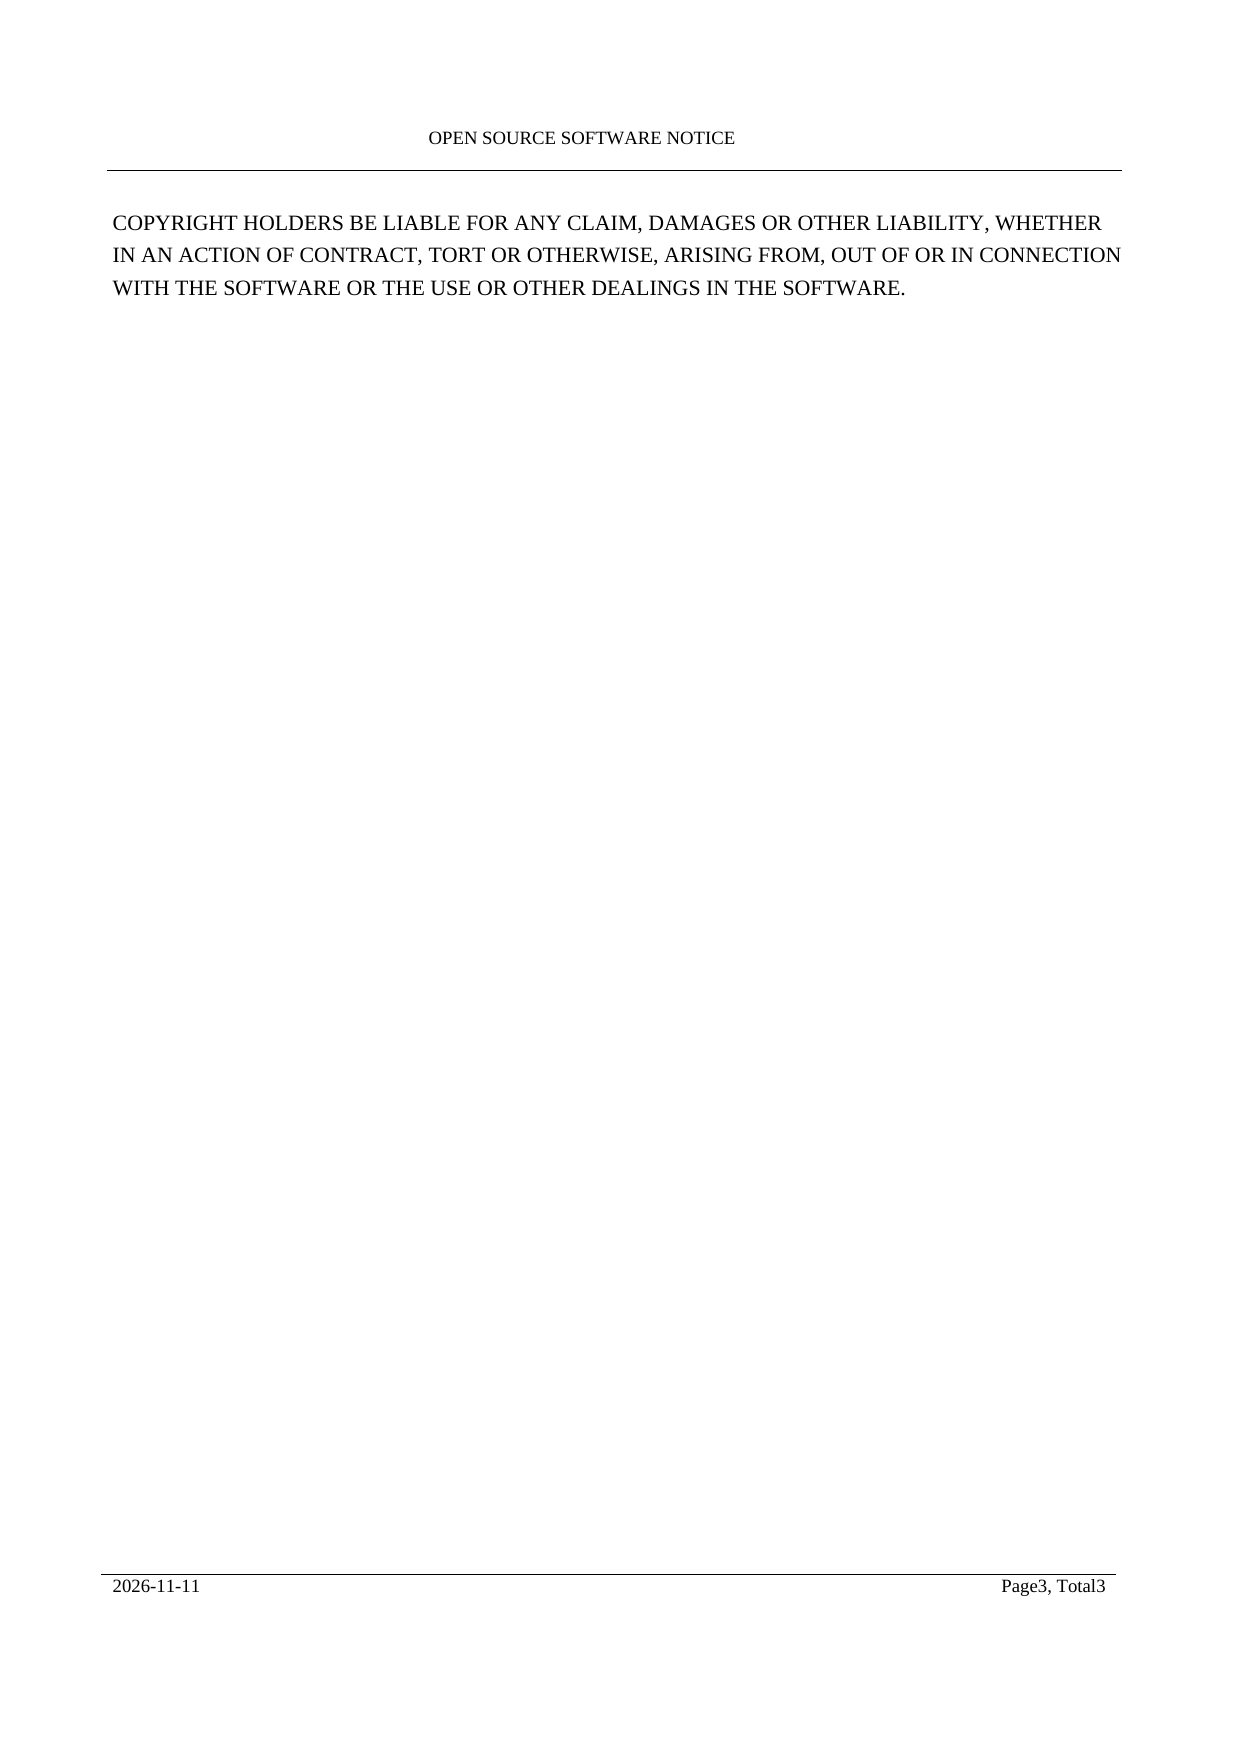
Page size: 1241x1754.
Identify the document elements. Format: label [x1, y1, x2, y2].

text [112, 206, 1128, 304]
